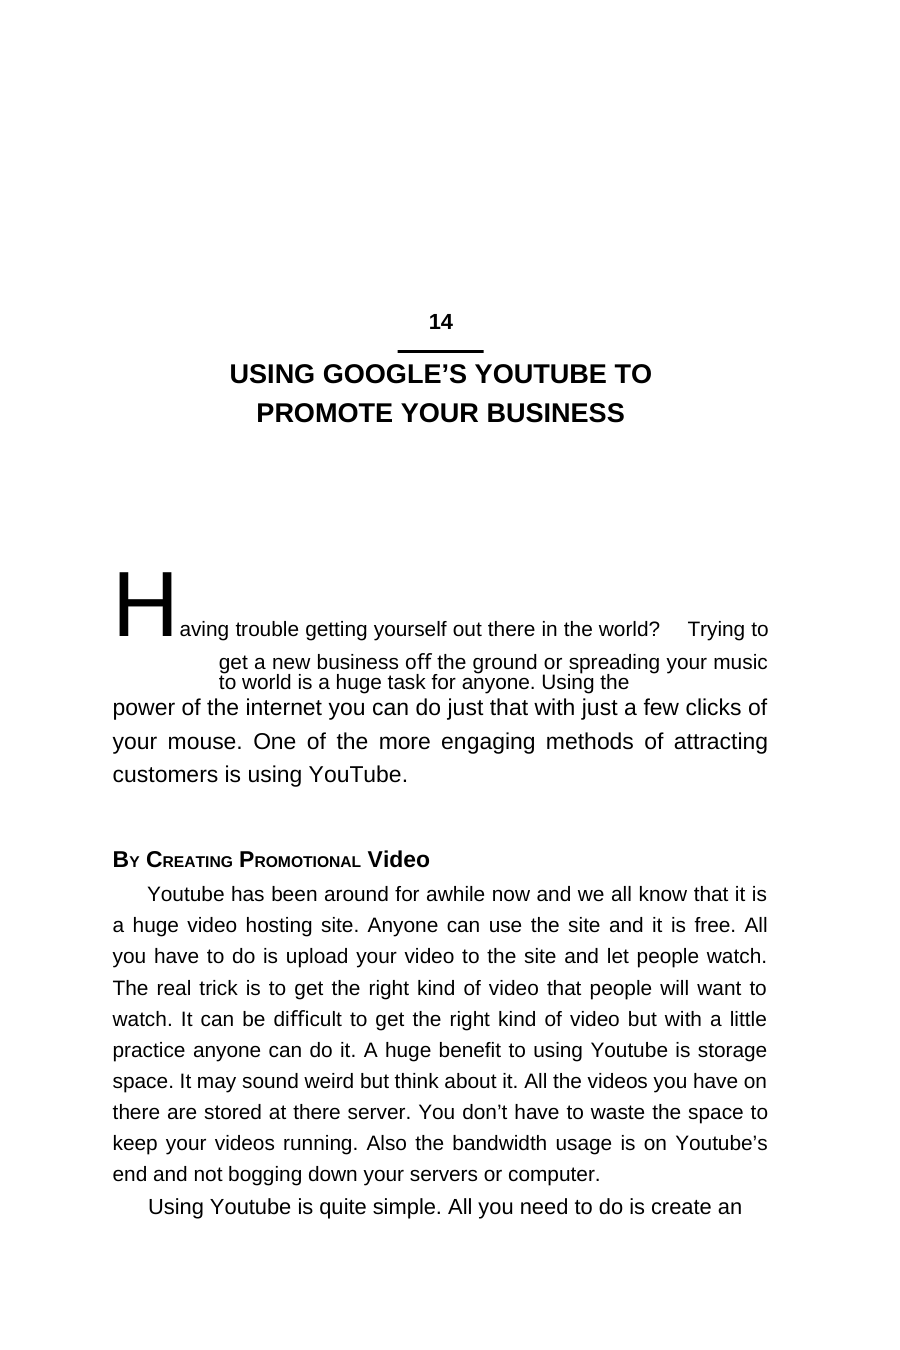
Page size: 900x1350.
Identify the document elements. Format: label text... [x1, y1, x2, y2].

text PROMOTE YOUR BUSINESS [112, 397, 769, 428]
text 14 [112, 309, 769, 335]
text Using Youtube is quite simple. All you need to do is create an [148, 1194, 769, 1219]
text BY CREATING PROMOTIONAL Video [112, 846, 769, 872]
text Youtube has been around for awhile now and we all know that it is a huge video hosting site. Anyone can use the site and it is free. All you have to do is upload your video to the site and let people watch. The real trick is to get the right kind of video that people will want to watch. It can be diﬃcult to get the right kind of video but with a little practice anyone can do it. A huge benefit to using Youtube is storage space. It may sound weird but think about it. All the videos you have on there are stored at there server. You don’t have to waste the space to keep your videos running. Also the bandwidth usage is on Youtube’s end and not bogging down your servers or computer. [112, 882, 769, 1186]
text USING GOOGLE’S YOUTUBE TO [112, 358, 769, 389]
text Having trouble getting yourself out there in the world? Trying to get a new business oﬀ the ground or spreading your music to world is a huge task for anyone. Using the [112, 566, 769, 694]
text power of the internet you can do just that with just a few clicks of your mouse. One of the more engaging methods of attracting customers is using YouTube. [112, 694, 769, 787]
